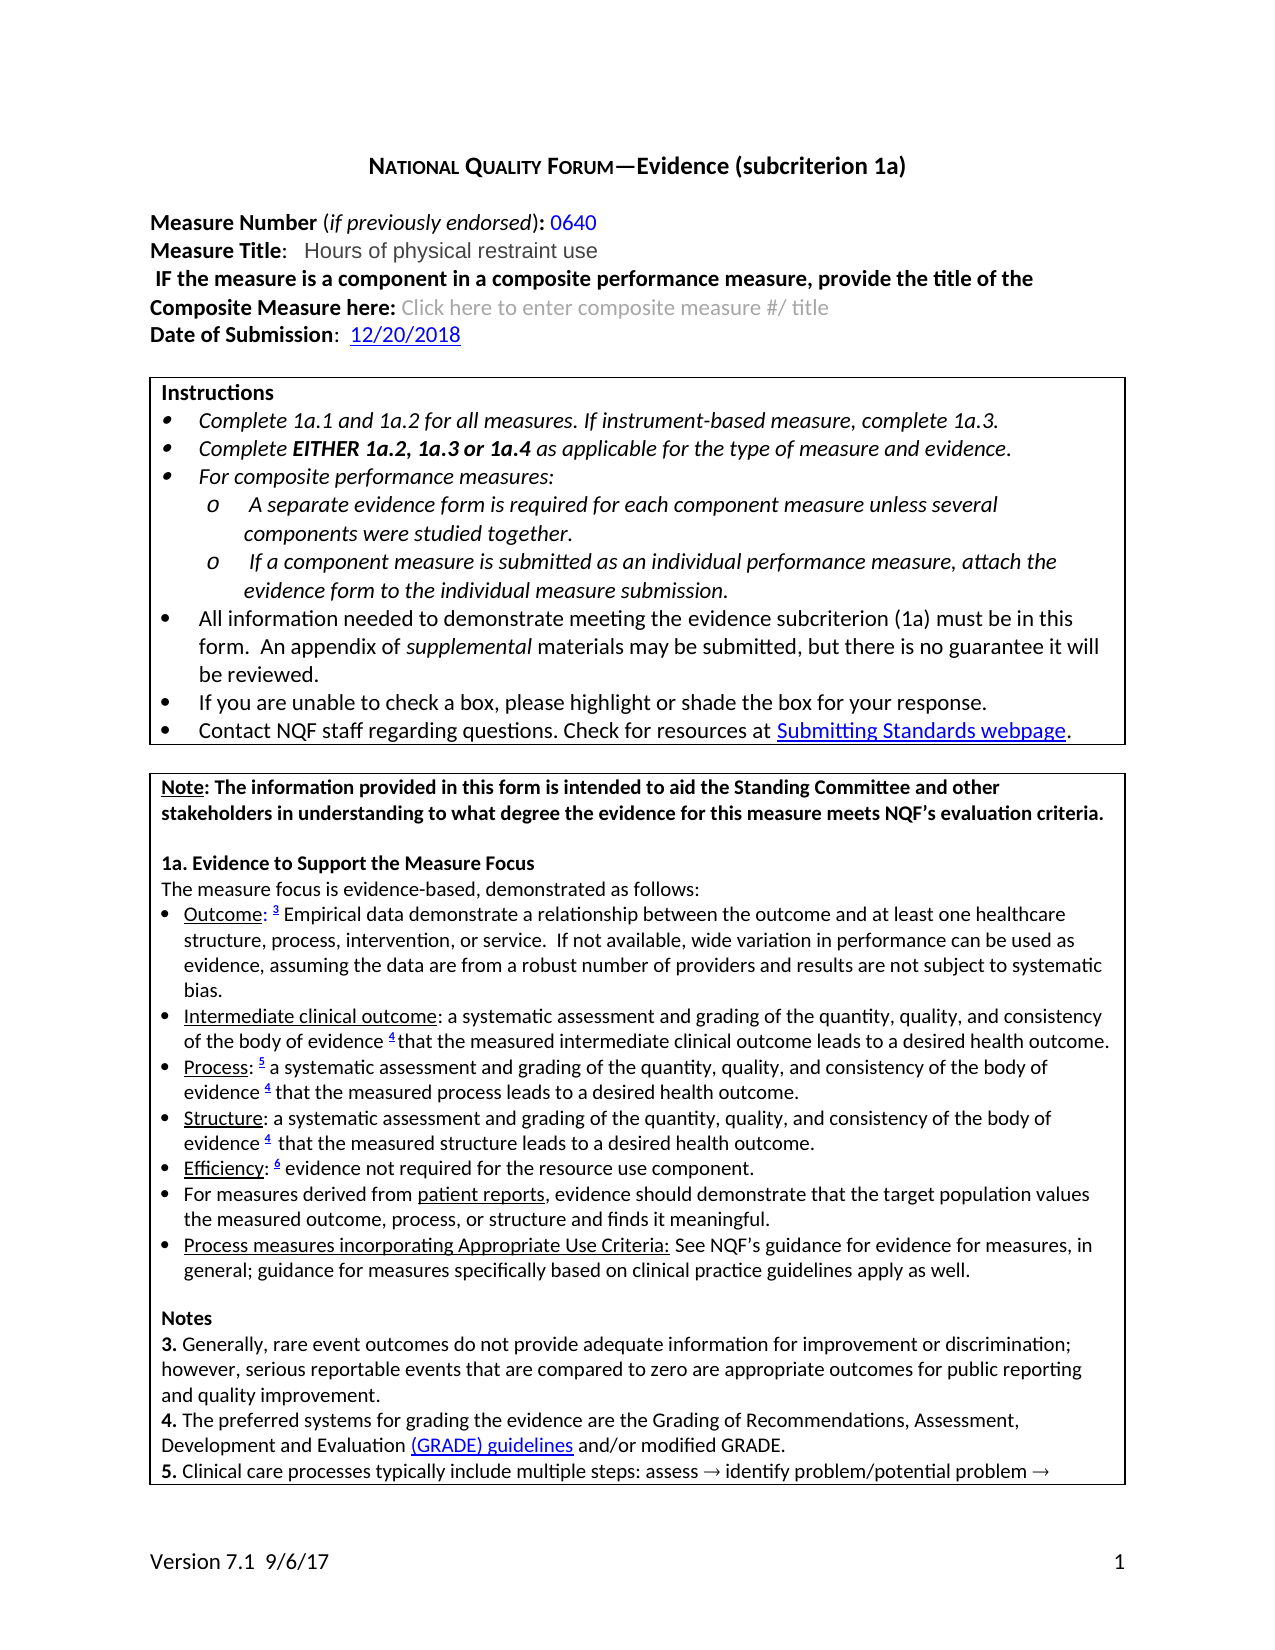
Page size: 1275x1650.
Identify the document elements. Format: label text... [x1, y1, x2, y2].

text National Quality Forum—Evidence (subcriterion 1a) [150, 150, 1125, 181]
text Date of Submission: [150, 321, 1125, 349]
table_header Instructions Complete 1a.1 and 1a.2 for all measures. If instrument-based measure, complete 1a.3. Complete EITHER 1a.2, 1a.3 or 1a.4 as applicable for the type of measure and evidence. For composite performance measures: A separate evidence form is required for each component measure unless several components were studied together. If a component measure is submitted as an individual performance measure, attach the evidence form to the individual measure submission. All information needed to demonstrate meeting the evidence subcriterion (1a) must be in this form. An appendix of supplemental materials may be submitted, but there is no guarantee it will be reviewed. If you are unable to check a box, please highlight or shade the box for your response. Contact NQF staff regarding questions. Check for resources at Submitting Standards webpage. [151, 378, 1124, 744]
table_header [151, 774, 1124, 1483]
text Measure Title: [150, 237, 1125, 264]
text IF the measure is a component in a composite performance measure, provide the title of the Composite Measure here: [150, 264, 1125, 321]
text Measure Number (if previously endorsed): [150, 208, 1125, 237]
